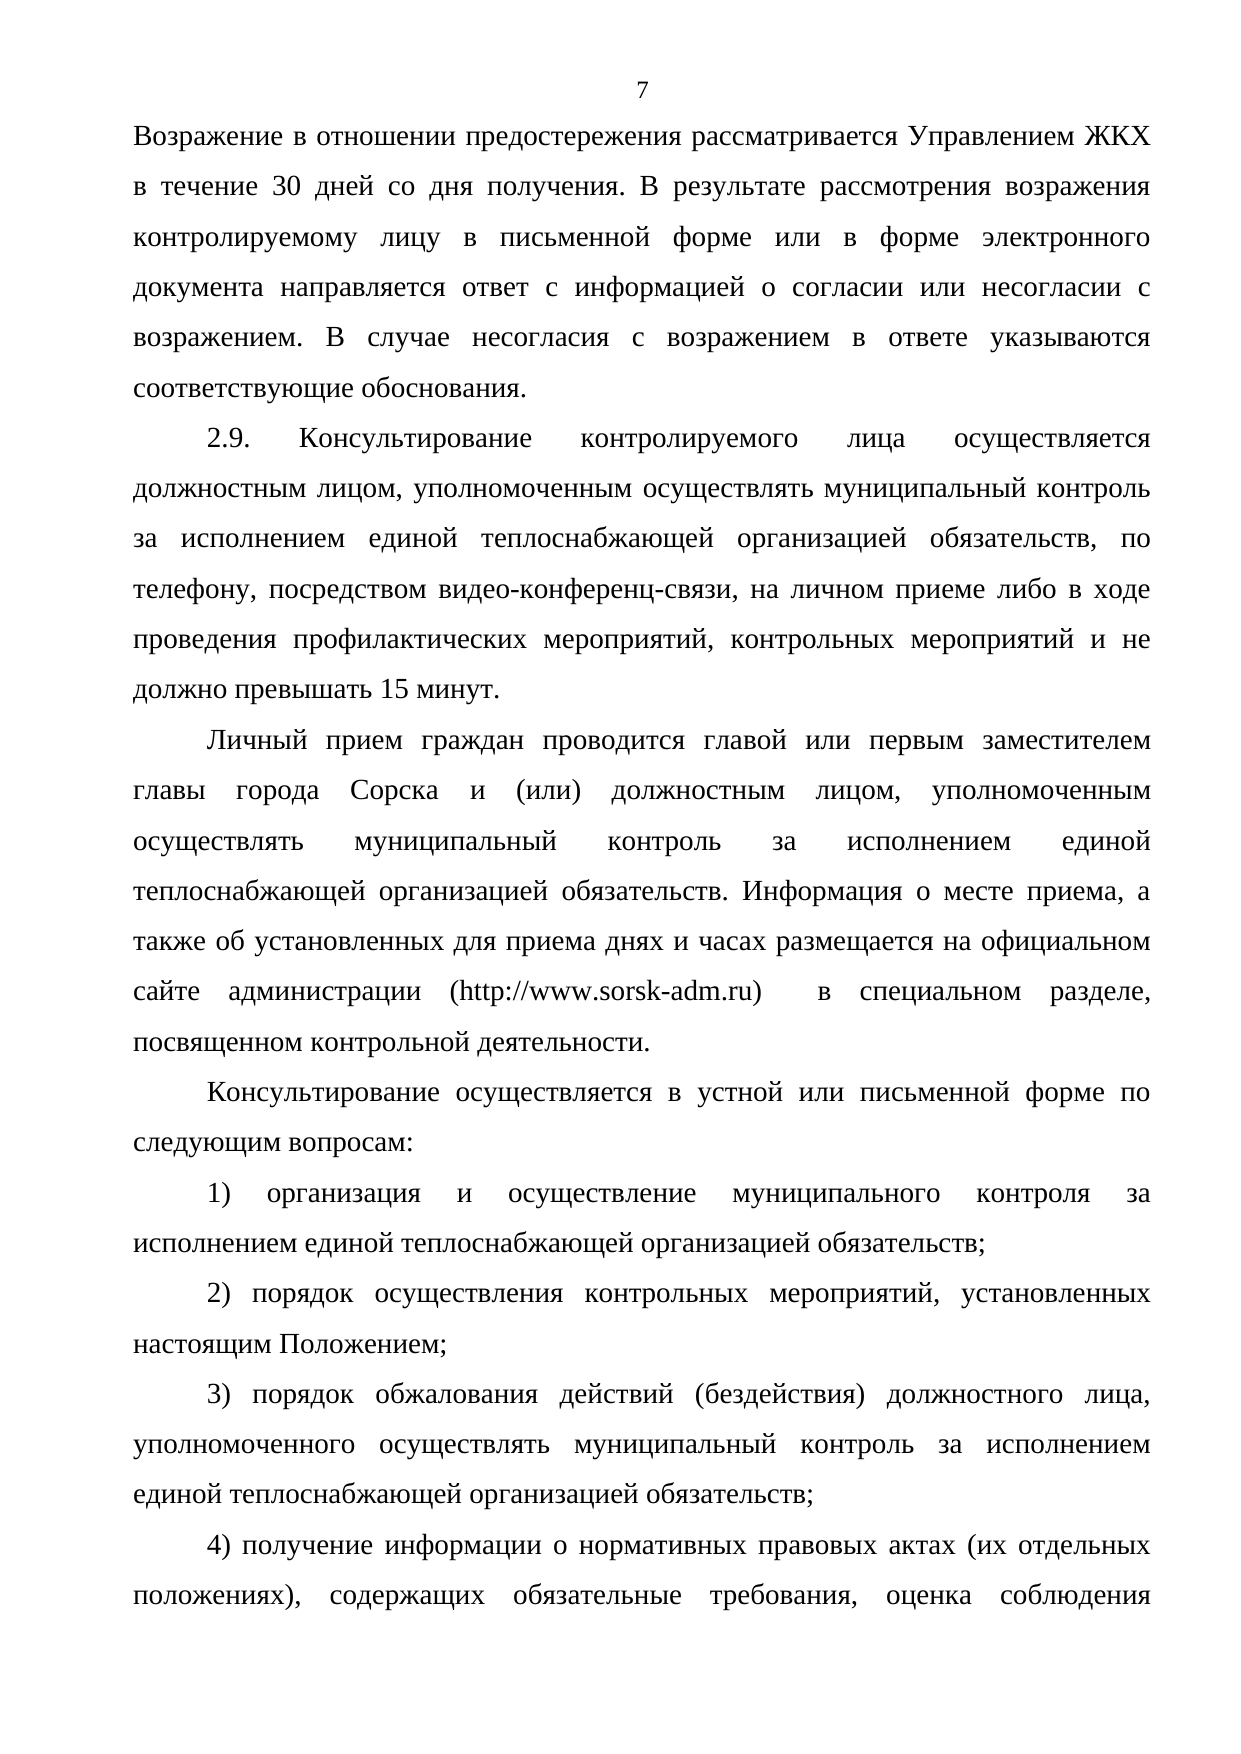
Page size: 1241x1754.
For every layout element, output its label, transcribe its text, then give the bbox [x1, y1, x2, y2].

text 1) организация и осуществление муниципального контроля за исполнением единой теплоснабжающей организацией обязательств; [133, 1175, 1152, 1259]
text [133, 1527, 1152, 1611]
text 3) порядок обжалования действий (бездействия) должностного лица, уполномоченного осуществлять муниципальный контроль за исполнением единой теплоснабжающей организацией обязательств; [133, 1376, 1152, 1510]
text Консультирование осуществляется в устной или письменной форме по следующим вопросам: [133, 1074, 1152, 1158]
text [133, 118, 1152, 403]
text Личный прием граждан проводится главой или первым заместителем главы города Сорска и (или) должностным лицом, уполномоченным осуществлять муниципальный контроль за исполнением единой теплоснабжающей организацией обязательств. Информация о месте приема, а также об установленных для приема днях и часах размещается на официальном сайте администрации (http://www.sorsk-adm.ru) в специальном разделе, посвященном контрольной деятельности. [133, 722, 1152, 1057]
text 2.9. Консультирование контролируемого лица осуществляется должностным лицом, уполномоченным осуществлять муниципальный контроль за исполнением единой теплоснабжающей организацией обязательств, по телефону, посредством видео-конференц-связи, на личном приеме либо в ходе проведения профилактических мероприятий, контрольных мероприятий и не должно превышать 15 минут. [133, 420, 1152, 705]
text 2) порядок осуществления контрольных мероприятий, установленных настоящим Положением; [133, 1275, 1152, 1359]
